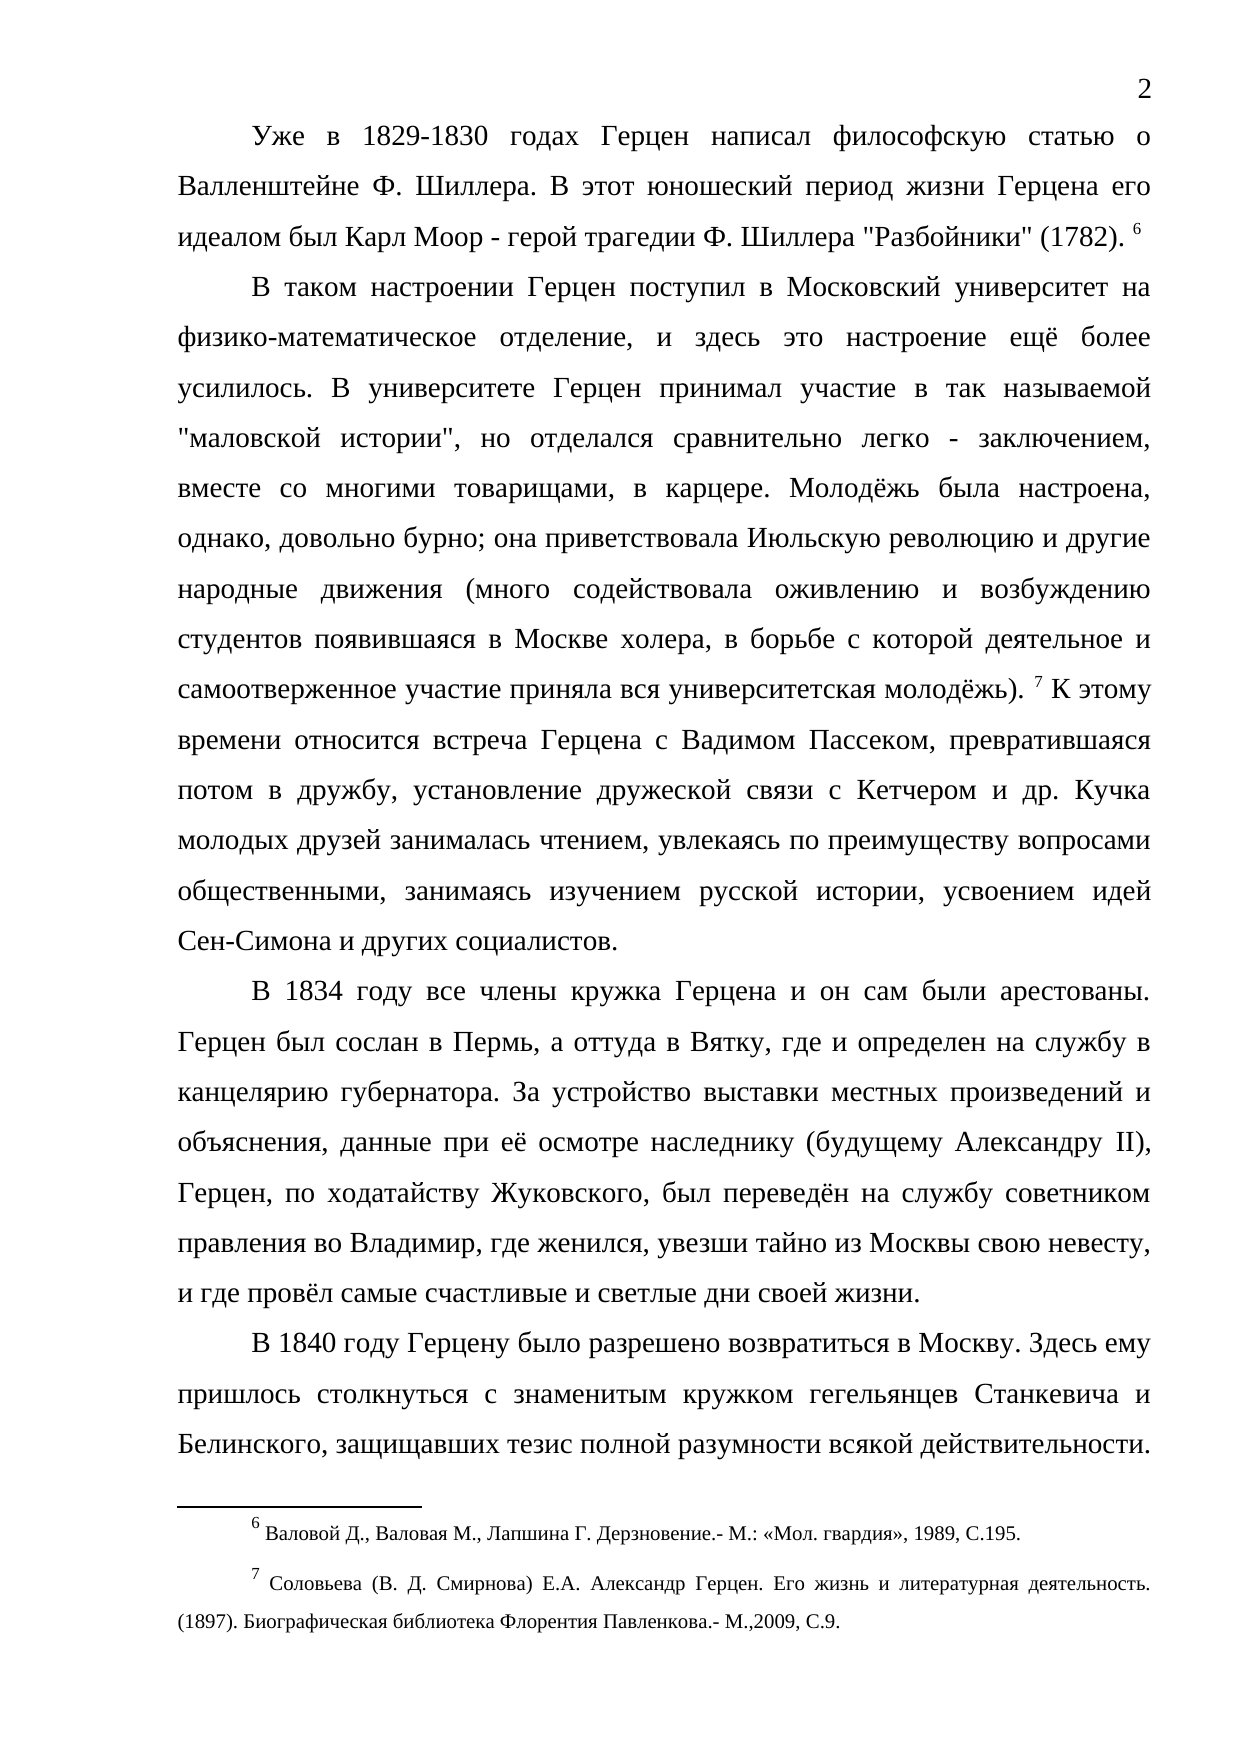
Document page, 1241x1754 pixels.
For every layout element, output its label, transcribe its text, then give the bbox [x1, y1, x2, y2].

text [177, 1326, 1152, 1460]
text В 1834 году все члены кружка Герцена и он сам были арестованы. Герцен был сослан в Пермь, а оттуда в Вятку, где и определен на службу в канцелярию губернатора. За устройство выставки местных произведений и объяснения, данные при её осмотре наследнику (будущему Александру II), Герцен, по ходатайству Жуковского, был переведён на службу советником правления во Владимир, где женился, увезши тайно из Москвы свою невесту, и где провёл самые счастливые и светлые дни своей жизни. [177, 973, 1152, 1309]
text Уже в 1829-1830 годах Герцен написал философскую статью о Валленштейне Ф. Шиллера. В этот юношеский период жизни Герцена его идеалом был Карл Моор - герой трагедии Ф. Шиллера "Разбойники" (1782). [177, 118, 1152, 252]
text В таком настроении Герцен поступил в Московский университет на физико-математическое отделение, и здесь это настроение ещё более усилилось. В университете Герцен принимал участие в так называемой "маловской истории", но отделался сравнительно легко - заключением, вместе со многими товарищами, в карцере. Молодёжь была настроена, однако, довольно бурно; она приветствовала Июльскую революцию и другие народные движения (много содействовала оживлению и возбуждению студентов появившаяся в Москве холера, в борьбе с которой деятельное и самоотверженное участие приняла вся университетская молодёжь). К этому времени относится встреча Герцена с Вадимом Пассеком, превратившаяся потом в дружбу, установление дружеской связи с Кетчером и др. Кучка молодых друзей занималась чтением, увлекаясь по преимуществу вопросами общественными, занимаясь изучением русской истории, усвоением идей Сен-Симона и других социалистов. [177, 269, 1152, 957]
